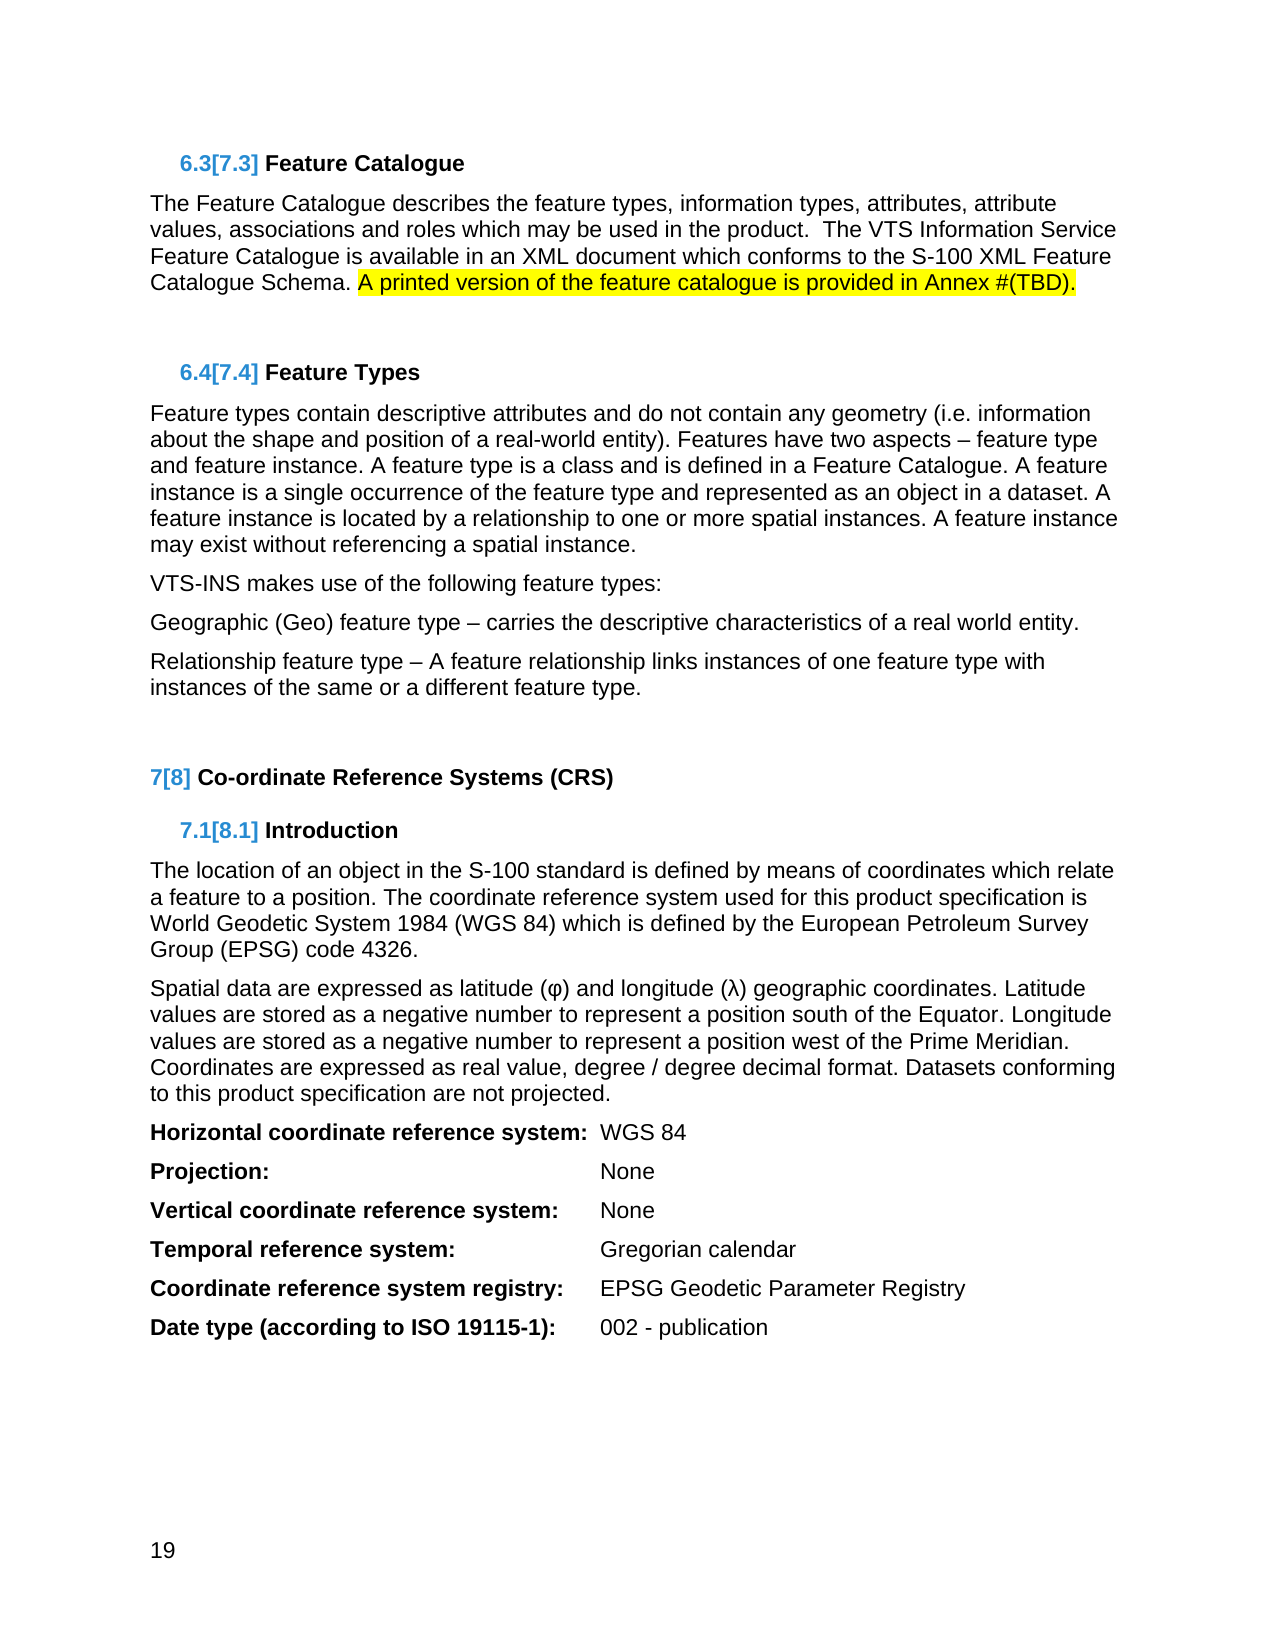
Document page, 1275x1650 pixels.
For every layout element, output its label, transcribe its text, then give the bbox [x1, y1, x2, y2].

subtitle Co-ordinate Reference Systems (CRS) [150, 764, 1125, 791]
text Geographic (Geo) feature type – carries the descriptive characteristics of a real world entity. [150, 609, 1125, 635]
text Vertical coordinate reference system: None [150, 1197, 1125, 1223]
text The location of an object in the S-100 standard is defined by means of coordinates which relate a feature to a position. The coordinate reference system used for this product specification is World Geodetic System 1984 (WGS 84) which is defined by the European Petroleum Survey Group (EPSG) code 4326. [150, 857, 1125, 962]
subtitle Feature Types [179, 359, 1125, 386]
subtitle Feature Catalogue [179, 150, 1125, 176]
text Coordinate reference system registry: EPSG Geodetic Parameter Registry [150, 1275, 1125, 1301]
text Horizontal coordinate reference system: WGS 84 [150, 1119, 1125, 1146]
text Date type (according to ISO 19115-1): 002 - publication [150, 1313, 1125, 1340]
subtitle Introduction [179, 817, 1125, 843]
text Projection: None [150, 1158, 1125, 1184]
text Feature types contain descriptive attributes and do not contain any geometry (i.e. information about the shape and position of a real-world entity). Features have two aspects – feature type and feature instance. A feature type is a class and is defined in a Feature Catalogue. A feature instance is a single occurrence of the feature type and represented as an object in a dataset. A feature instance is located by a relationship to one or more spatial instances. A feature instance may exist without referencing a spatial instance. [150, 399, 1125, 558]
text The Feature Catalogue describes the feature types, information types, attributes, attribute values, associations and roles which may be used in the product. The VTS Information Service Feature Catalogue is available in an XML document which conforms to the S-100 XML Feature Catalogue Schema. A printed version of the feature catalogue is provided in Annex #(TBD). [150, 190, 1125, 296]
text VTS-INS makes use of the following feature types: [150, 570, 1125, 596]
text Spatial data are expressed as latitude (φ) and longitude (λ) geographic coordinates. Latitude values are stored as a negative number to represent a position south of the Equator. Longitude values are stored as a negative number to represent a position west of the Prime Meridian. Coordinates are expressed as real value, degree / degree decimal format. Datasets conforming to this product specification are not projected. [150, 975, 1125, 1107]
text Relationship feature type – A feature relationship links instances of one feature type with instances of the same or a different feature type. [150, 648, 1125, 701]
text Temporal reference system: Gregorian calendar [150, 1236, 1125, 1262]
